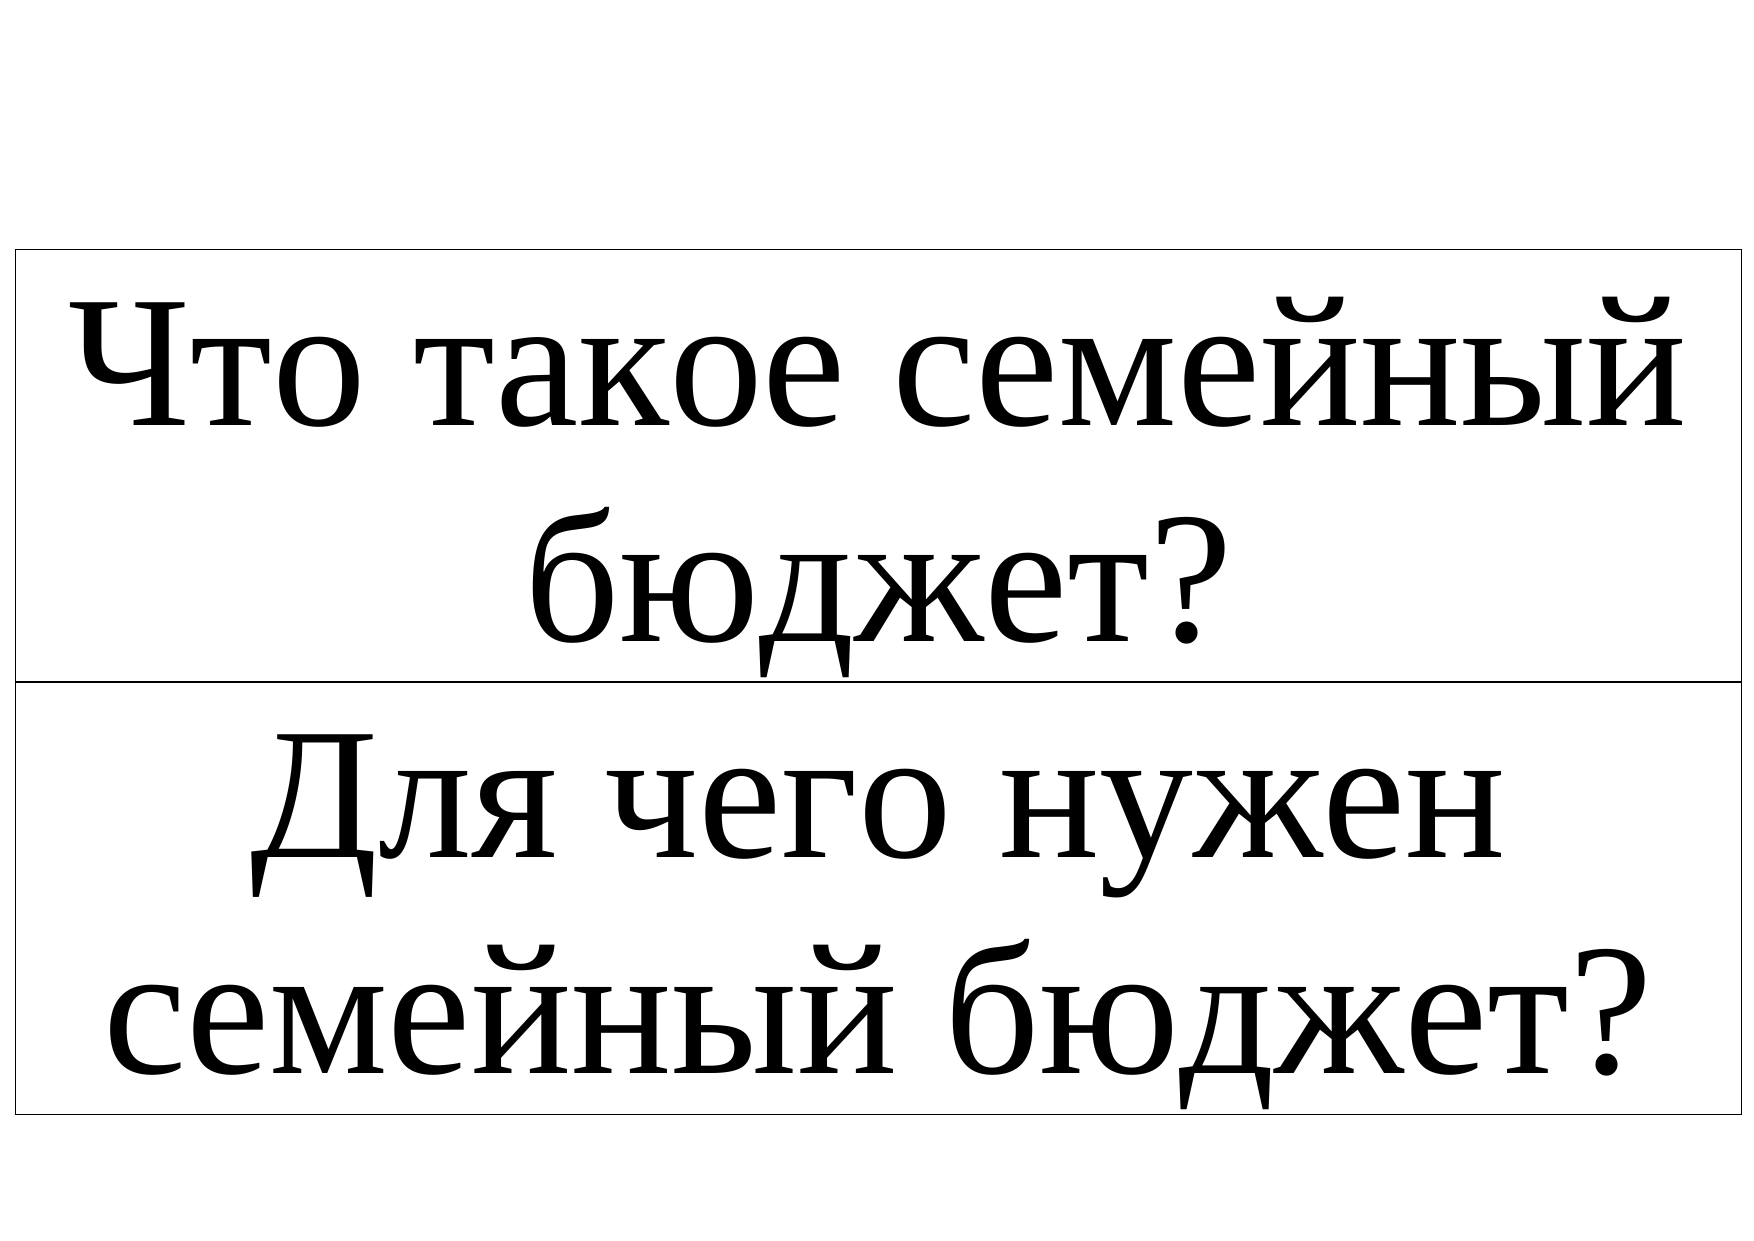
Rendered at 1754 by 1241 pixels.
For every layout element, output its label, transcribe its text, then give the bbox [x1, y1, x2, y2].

table_cell Для чего нужен семейный бюджет? [16, 683, 1741, 1114]
table_header Что такое семейный бюджет? [16, 250, 1741, 681]
